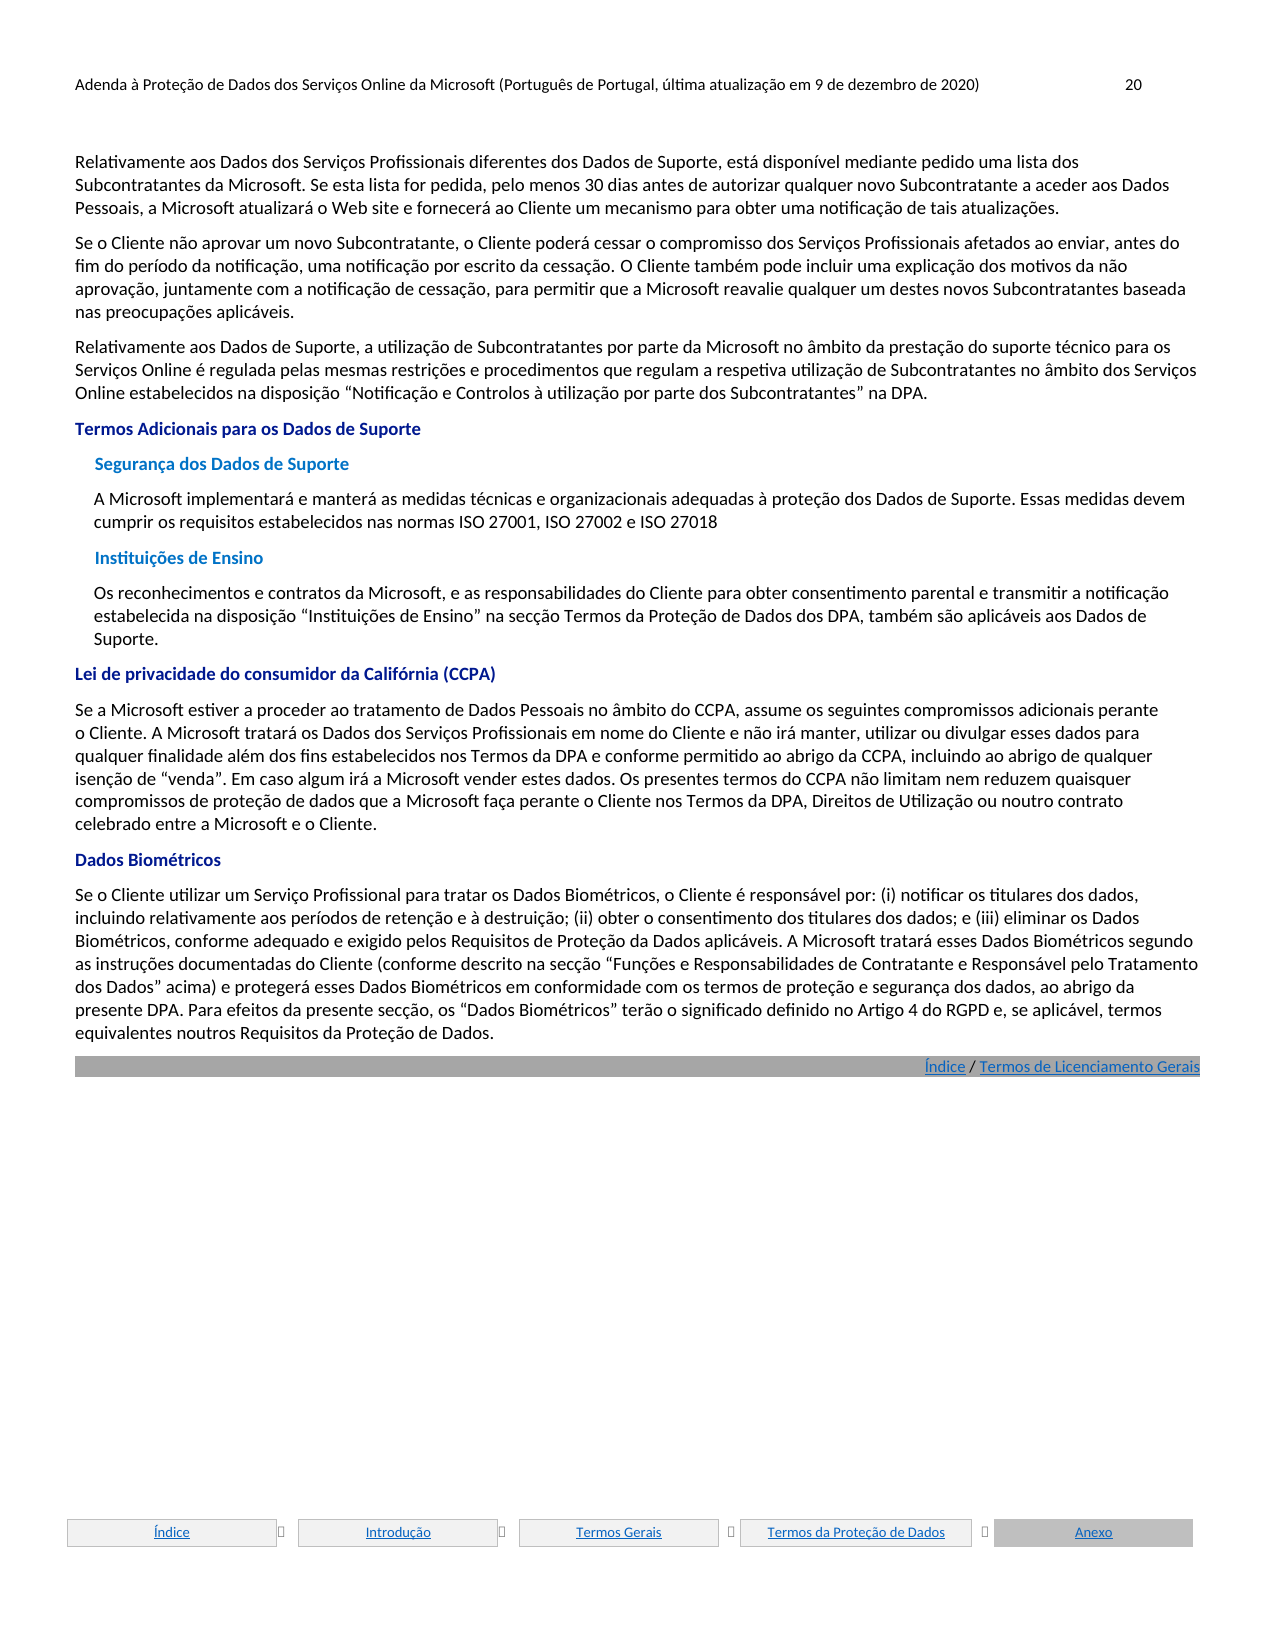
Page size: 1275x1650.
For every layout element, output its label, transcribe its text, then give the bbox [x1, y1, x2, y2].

text Se o Cliente utilizar um Serviço Profissional para tratar os Dados Biométricos, o Cliente é responsável por: (i) notificar os titulares dos dados, incluindo relativamente aos períodos de retenção e à destruição; (ii) obter o consentimento dos titulares dos dados; e (iii) eliminar os Dados Biométricos, conforme adequado e exigido pelos Requisitos de Proteção da Dados aplicáveis. A Microsoft tratará esses Dados Biométricos segundo as instruções documentadas do Cliente (conforme descrito na secção “Funções e Responsabilidades de Contratante e Responsável pelo Tratamento dos Dados” acima) e protegerá esses Dados Biométricos em conformidade com os termos de proteção e segurança dos dados, ao abrigo da presente DPA. Para efeitos da presente secção, os “Dados Biométricos” terão o significado definido no Artigo 4 do RGPD e, se aplicável, termos equivalentes noutros Requisitos da Proteção de Dados. [75, 883, 1200, 1044]
list Termos Adicionais para os Dados de Suporte [75, 417, 1200, 439]
subtitle Dados Biométricos [75, 848, 1200, 871]
list A Microsoft implementará e manterá as medidas técnicas e organizacionais adequadas à proteção dos Dados de Suporte. Essas medidas devem cumprir os requisitos estabelecidos nas normas ISO 27001, ISO 27002 e ISO 27018 [94, 487, 1200, 533]
subtitle Lei de privacidade do consumidor da Califórnia (CCPA) [75, 662, 1200, 685]
list Segurança dos Dados de Suporte [94, 452, 1200, 475]
text Se a Microsoft estiver a proceder ao tratamento de Dados Pessoais no âmbito do CCPA, assume os seguintes compromissos adicionais perante o Cliente. A Microsoft tratará os Dados dos Serviços Profissionais em nome do Cliente e não irá manter, utilizar ou divulgar esses dados para qualquer finalidade além dos fins estabelecidos nos Termos da DPA e conforme permitido ao abrigo da CCPA, incluindo ao abrigo de qualquer isenção de “venda”. Em caso algum irá a Microsoft vender estes dados. Os presentes termos do CCPA não limitam nem reduzem quaisquer compromissos de proteção de dados que a Microsoft faça perante o Cliente nos Termos da DPA, Direitos de Utilização ou noutro contrato celebrado entre a Microsoft e o Cliente. [75, 698, 1200, 835]
list Os reconhecimentos e contratos da Microsoft, e as responsabilidades do Cliente para obter consentimento parental e transmitir a notificação estabelecida na disposição “Instituições de Ensino” na secção Termos da Proteção de Dados dos DPA, também são aplicáveis aos Dados de Suporte. [94, 581, 1200, 650]
list Relativamente aos Dados de Suporte, a utilização de Subcontratantes por parte da Microsoft no âmbito da prestação do suporte técnico para os Serviços Online é regulada pelas mesmas restrições e procedimentos que regulam a respetiva utilização de Subcontratantes no âmbito dos Serviços Online estabelecidos na disposição “Notificação e Controlos à utilização por parte dos Subcontratantes” na DPA. [75, 335, 1200, 404]
list Se o Cliente não aprovar um novo Subcontratante, o Cliente poderá cessar o compromisso dos Serviços Profissionais afetados ao enviar, antes do fim do período da notificação, uma notificação por escrito da cessação. O Cliente também pode incluir uma explicação dos motivos da não aprovação, juntamente com a notificação de cessação, para permitir que a Microsoft reavalie qualquer um destes novos Subcontratantes baseada nas preocupações aplicáveis. [75, 231, 1200, 323]
list Relativamente aos Dados dos Serviços Profissionais diferentes dos Dados de Suporte, está disponível mediante pedido uma lista dos Subcontratantes da Microsoft. Se esta lista for pedida, pelo menos 30 dias antes de autorizar qualquer novo Subcontratante a aceder aos Dados Pessoais, a Microsoft atualizará o Web site e fornecerá ao Cliente um mecanismo para obter uma notificação de tais atualizações. [75, 150, 1200, 219]
list Instituições de Ensino [94, 546, 1200, 569]
list Índice / Termos de Licenciamento Gerais [75, 1056, 1200, 1077]
